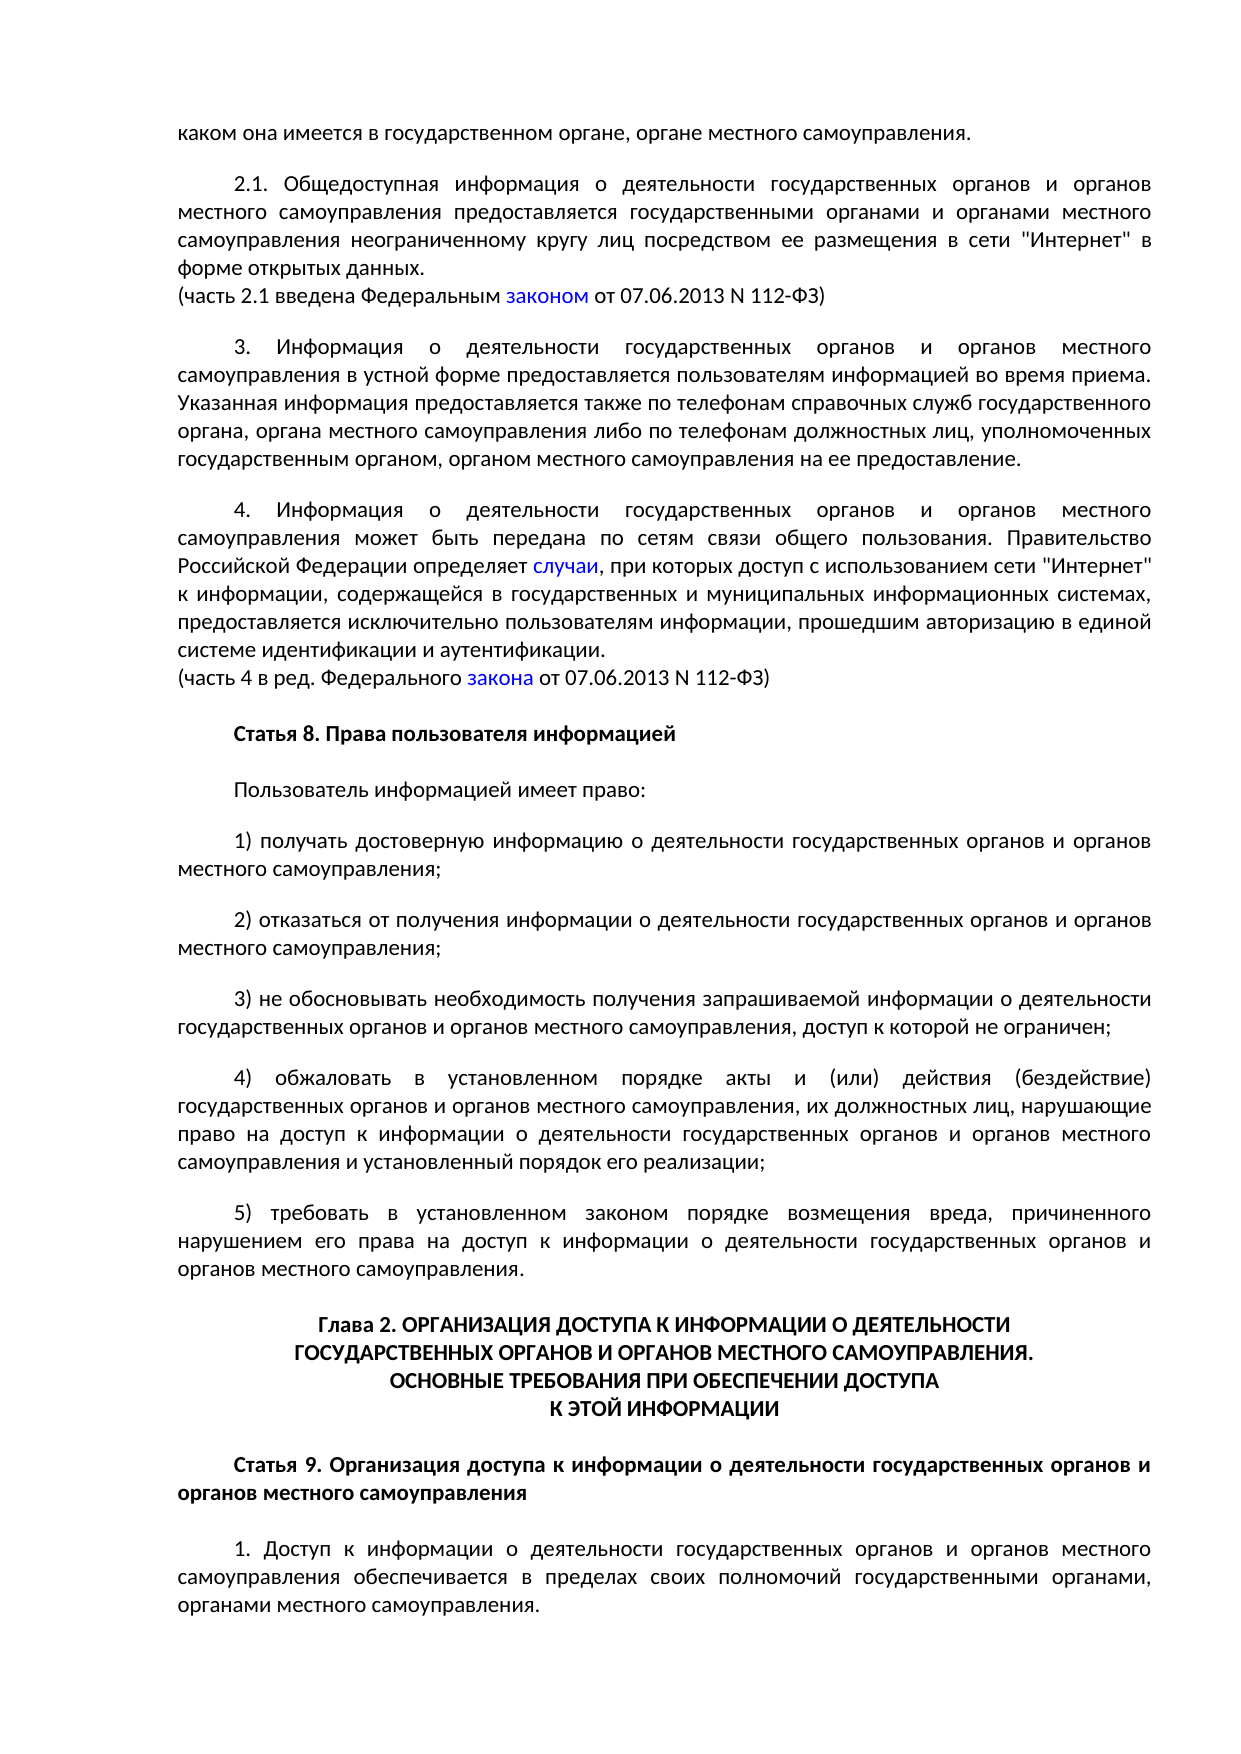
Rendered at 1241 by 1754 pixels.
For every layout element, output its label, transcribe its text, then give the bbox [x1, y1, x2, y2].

title К ЭТОЙ ИНФОРМАЦИИ [177, 1394, 1152, 1422]
text 1. Доступ к информации о деятельности государственных органов и органов местного самоуправления обеспечивается в пределах своих полномочий государственными органами, органами местного самоуправления. [177, 1534, 1152, 1618]
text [177, 118, 1152, 146]
text (часть 4 в ред. Федерального закона от 07.06.2013 N 112-ФЗ) [177, 663, 1152, 691]
title ГОСУДАРСТВЕННЫХ ОРГАНОВ И ОРГАНОВ МЕСТНОГО САМОУПРАВЛЕНИЯ. [177, 1338, 1152, 1366]
title Глава 2. ОРГАНИЗАЦИЯ ДОСТУПА К ИНФОРМАЦИИ О ДЕЯТЕЛЬНОСТИ [177, 1310, 1152, 1338]
text 3) не обосновывать необходимость получения запрашиваемой информации о деятельности государственных органов и органов местного самоуправления, доступ к которой не ограничен; [177, 984, 1152, 1040]
text (часть 2.1 введена Федеральным законом от 07.06.2013 N 112-ФЗ) [177, 281, 1152, 309]
text 4) обжаловать в установленном порядке акты и (или) действия (бездействие) государственных органов и органов местного самоуправления, их должностных лиц, нарушающие право на доступ к информации о деятельности государственных органов и органов местного самоуправления и установленный порядок его реализации; [177, 1063, 1152, 1175]
text 4. Информация о деятельности государственных органов и органов местного самоуправления может быть передана по сетям связи общего пользования. Правительство Российской Федерации определяет случаи, при которых доступ с использованием сети "Интернет" к информации, содержащейся в государственных и муниципальных информационных системах, предоставляется исключительно пользователям информации, прошедшим авторизацию в единой системе идентификации и аутентификации. [177, 495, 1152, 663]
title ОСНОВНЫЕ ТРЕБОВАНИЯ ПРИ ОБЕСПЕЧЕНИИ ДОСТУПА [177, 1366, 1152, 1394]
text Пользователь информацией имеет право: [177, 775, 1152, 803]
text 5) требовать в установленном законом порядке возмещения вреда, причиненного нарушением его права на доступ к информации о деятельности государственных органов и органов местного самоуправления. [177, 1198, 1152, 1282]
text 2) отказаться от получения информации о деятельности государственных органов и органов местного самоуправления; [177, 905, 1152, 961]
title Статья 9. Организация доступа к информации о деятельности государственных органов и органов местного самоуправления [177, 1450, 1152, 1506]
text 2.1. Общедоступная информация о деятельности государственных органов и органов местного самоуправления предоставляется государственными органами и органами местного самоуправления неограниченному кругу лиц посредством ее размещения в сети "Интернет" в форме открытых данных. [177, 169, 1152, 281]
title Статья 8. Права пользователя информацией [177, 719, 1152, 747]
text 1) получать достоверную информацию о деятельности государственных органов и органов местного самоуправления; [177, 826, 1152, 882]
text 3. Информация о деятельности государственных органов и органов местного самоуправления в устной форме предоставляется пользователям информацией во время приема. Указанная информация предоставляется также по телефонам справочных служб государственного органа, органа местного самоуправления либо по телефонам должностных лиц, уполномоченных государственным органом, органом местного самоуправления на ее предоставление. [177, 332, 1152, 472]
